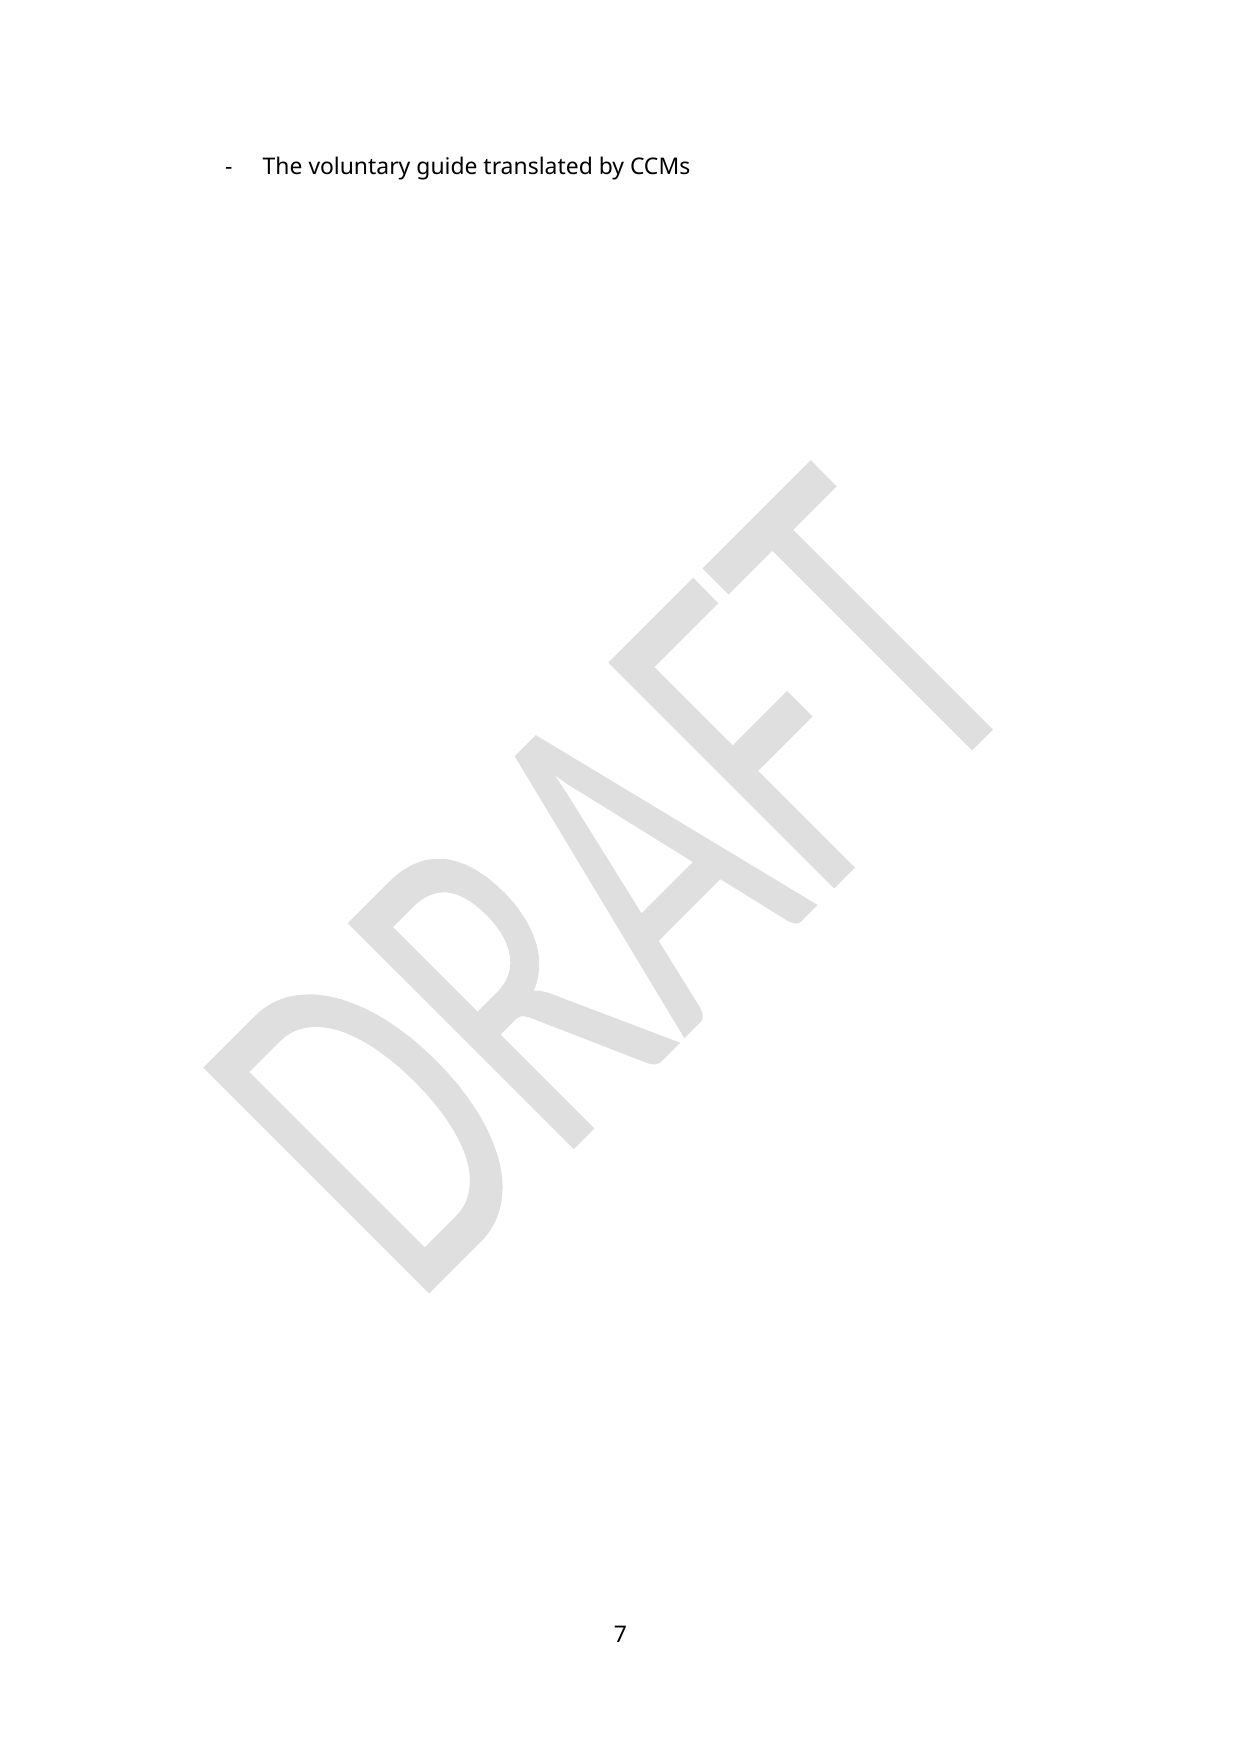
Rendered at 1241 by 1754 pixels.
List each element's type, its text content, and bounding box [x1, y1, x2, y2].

list The voluntary guide translated by CCMs [225, 150, 1090, 181]
